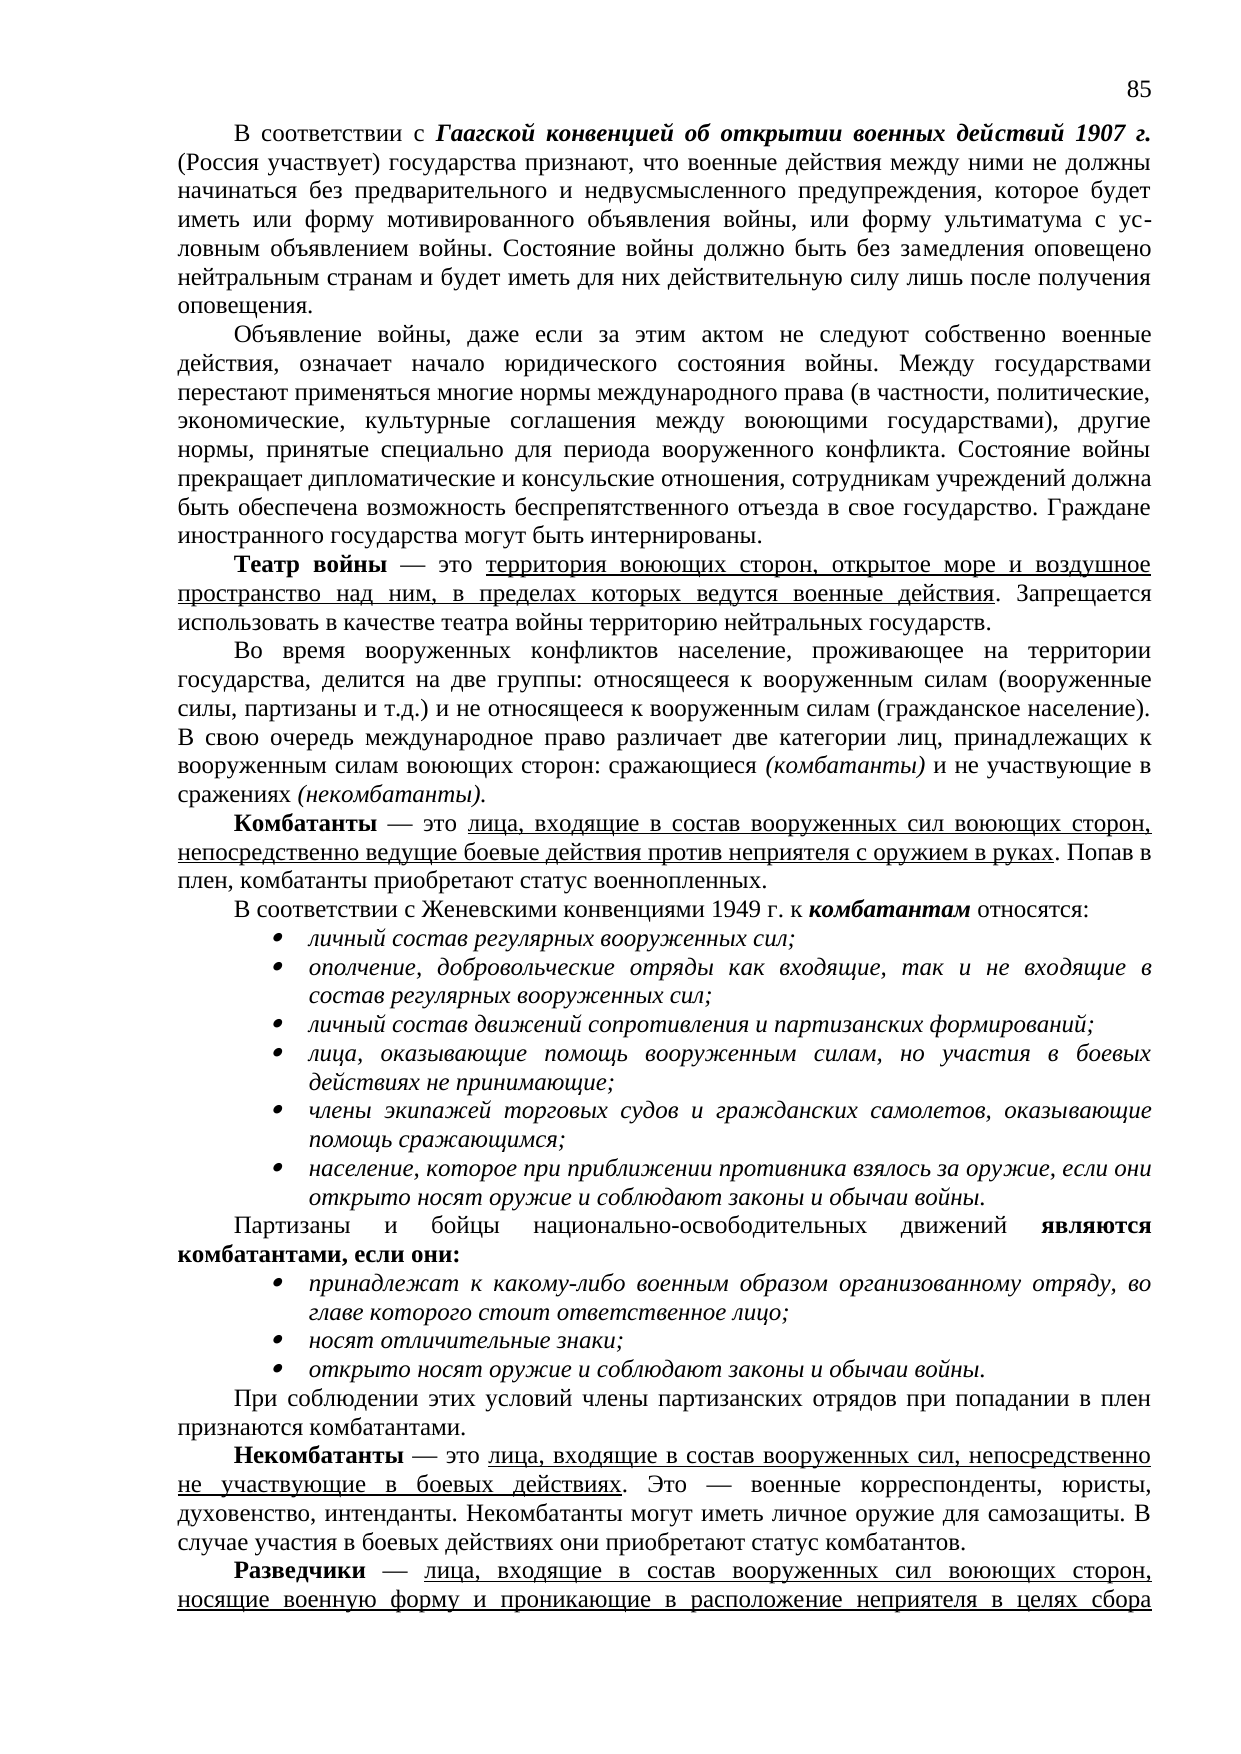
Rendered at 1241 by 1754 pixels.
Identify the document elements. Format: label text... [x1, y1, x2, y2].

list носят отличительные знаки; [271, 1326, 1152, 1354]
text Некомбатанты — это лица, входящие в состав вооруженных сил, непосредственно не участвующие в боевых действиях. Это — военные корреспонденты, юристы, духовенство, интенданты. Некомбатанты могут иметь личное оружие для самозащиты. В случае участия в боевых действиях они приобретают статус комбатантов. [177, 1441, 1152, 1556]
text Партизаны и бойцы национально-освободительных движений являются комбатантами, если они: [177, 1211, 1152, 1268]
list личный состав регулярных вооруженных сил; [271, 923, 1152, 952]
text В соответствии с Гаагской конвенцией об открытии военных действий . (Россия участвует) государства признают, что военные действия между ними не должны начинаться без предварительного и недвусмысленного предупреждения, которое будет иметь или форму мотивированного объявления войны, или форму ультиматума с условным объявлением войны. Состояние войны должно быть без замедления оповещено нейтральным странам и будет иметь для них действительную силу лишь после получения оповещения. [177, 118, 1152, 319]
list члены экипажей торговых судов и гражданских самолетов, оказывающие помощь сражающимся; [271, 1096, 1152, 1153]
list принадлежат к какому-либо военным образом организованному отряду, во главе которого стоит ответственное лицо; [271, 1268, 1152, 1326]
text Комбатанты — это лица, входящие в состав вооруженных сил воюющих сторон, непосредственно ведущие боевые действия против неприятеля с оружием в руках. Попав в плен, комбатанты приобретают статус военнопленных. [177, 808, 1152, 894]
text Во время вооруженных конфликтов население, проживающее на территории государства, делится на две группы: относящееся к вооруженным силам (вооруженные силы, партизаны и т.д.) и не относящееся к вооруженным силам (гражданское население). В свою очередь международное право различает две категории лиц, принадлежащих к вооруженным силам воюющих сторон: сражающиеся (комбатанты) и не участвующие в сражениях (некомбатанты). [177, 636, 1152, 808]
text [177, 1556, 1152, 1609]
list население, которое при приближении противника взялось за оружие, если они открыто носят оружие и соблюдают законы и обычаи войны. [271, 1153, 1152, 1211]
text Объявление войны, даже если за этим актом не следуют собственно военные действия, означает начало юридического состояния войны. Между государствами перестают применяться многие нормы международного права (в частности, политические, экономические, культурные соглашения между воюющими государствами), другие нормы, принятые специально для периода вооруженного конфликта. Состояние войны прекращает дипломатические и консульские отношения, сотрудникам учреждений должна быть обеспечена возможность беспрепятственного отъезда в свое государство. Граждане иностранного государства могут быть интернированы. [177, 319, 1152, 549]
text При соблюдении этих условий члены партизанских отрядов при попадании в плен признаются комбатантами. [177, 1383, 1152, 1441]
text Театр войны — это территория воюющих сторон, открытое море и воздушное пространство над ним, в пределах которых ведутся военные действия. Запрещается использовать в качестве театра войны территорию нейтральных государств. [177, 549, 1152, 636]
list ополчение, добровольческие отряды как входящие, так и не входящие в состав регулярных вооруженных сил; [271, 952, 1152, 1009]
list открыто носят оружие и соблюдают законы и обычаи войны. [271, 1354, 1152, 1383]
text В соответствии с Женевскими конвенциями . к комбатантам относятся: [177, 894, 1152, 923]
list личный состав движений сопротивления и партизанских формирований; [271, 1009, 1152, 1038]
list лица, оказывающие помощь вооруженным силам, но участия в боевых действиях не принимающие; [271, 1038, 1152, 1096]
